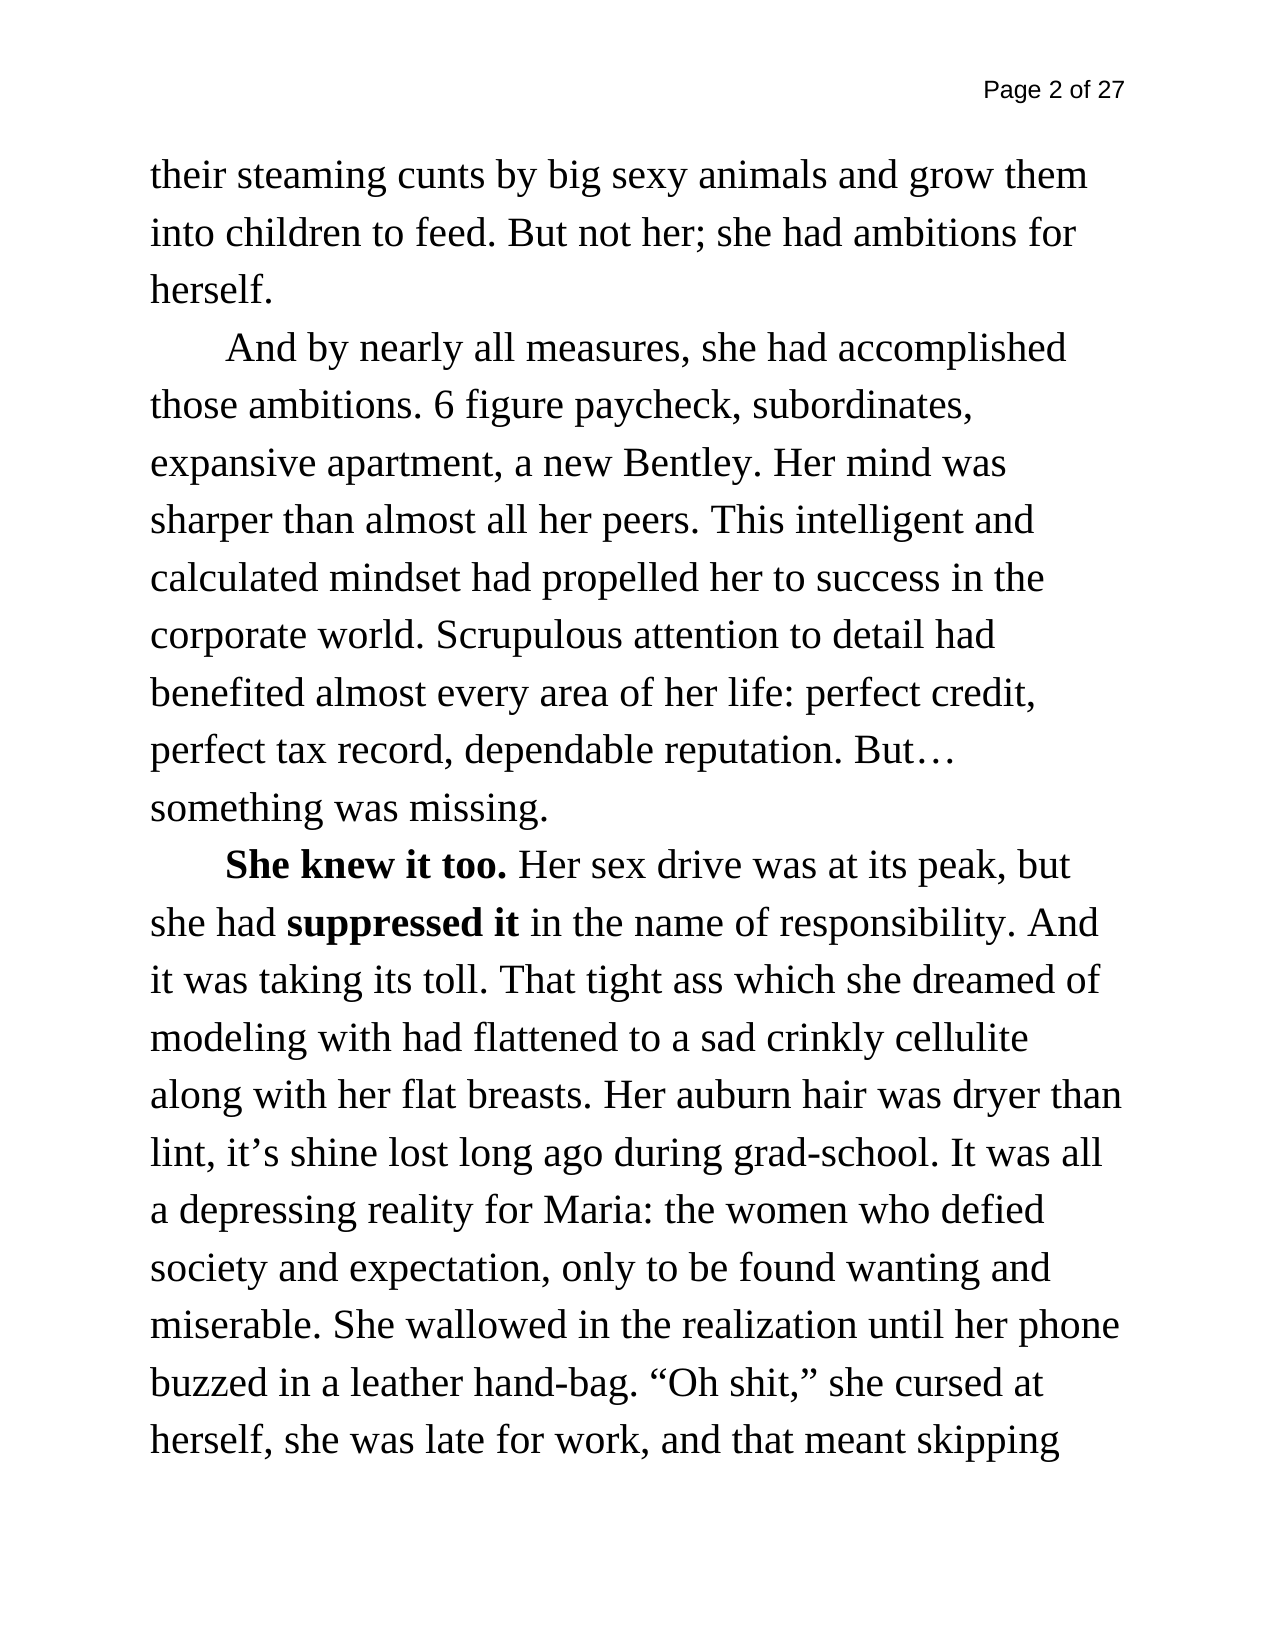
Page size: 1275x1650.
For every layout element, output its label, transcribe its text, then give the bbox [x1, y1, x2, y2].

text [150, 150, 1125, 313]
text And by nearly all measures, she had accomplished those ambitions. 6 figure paycheck, subordinates, expansive apartment, a new Bentley. Her mind was sharper than almost all her peers. This intelligent and calculated mindset had propelled her to success in the corporate world. Scrupulous attention to detail had benefited almost every area of her life: perfect credit, perfect tax record, dependable reputation. But…something was missing. [150, 322, 1125, 830]
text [150, 840, 1125, 1463]
